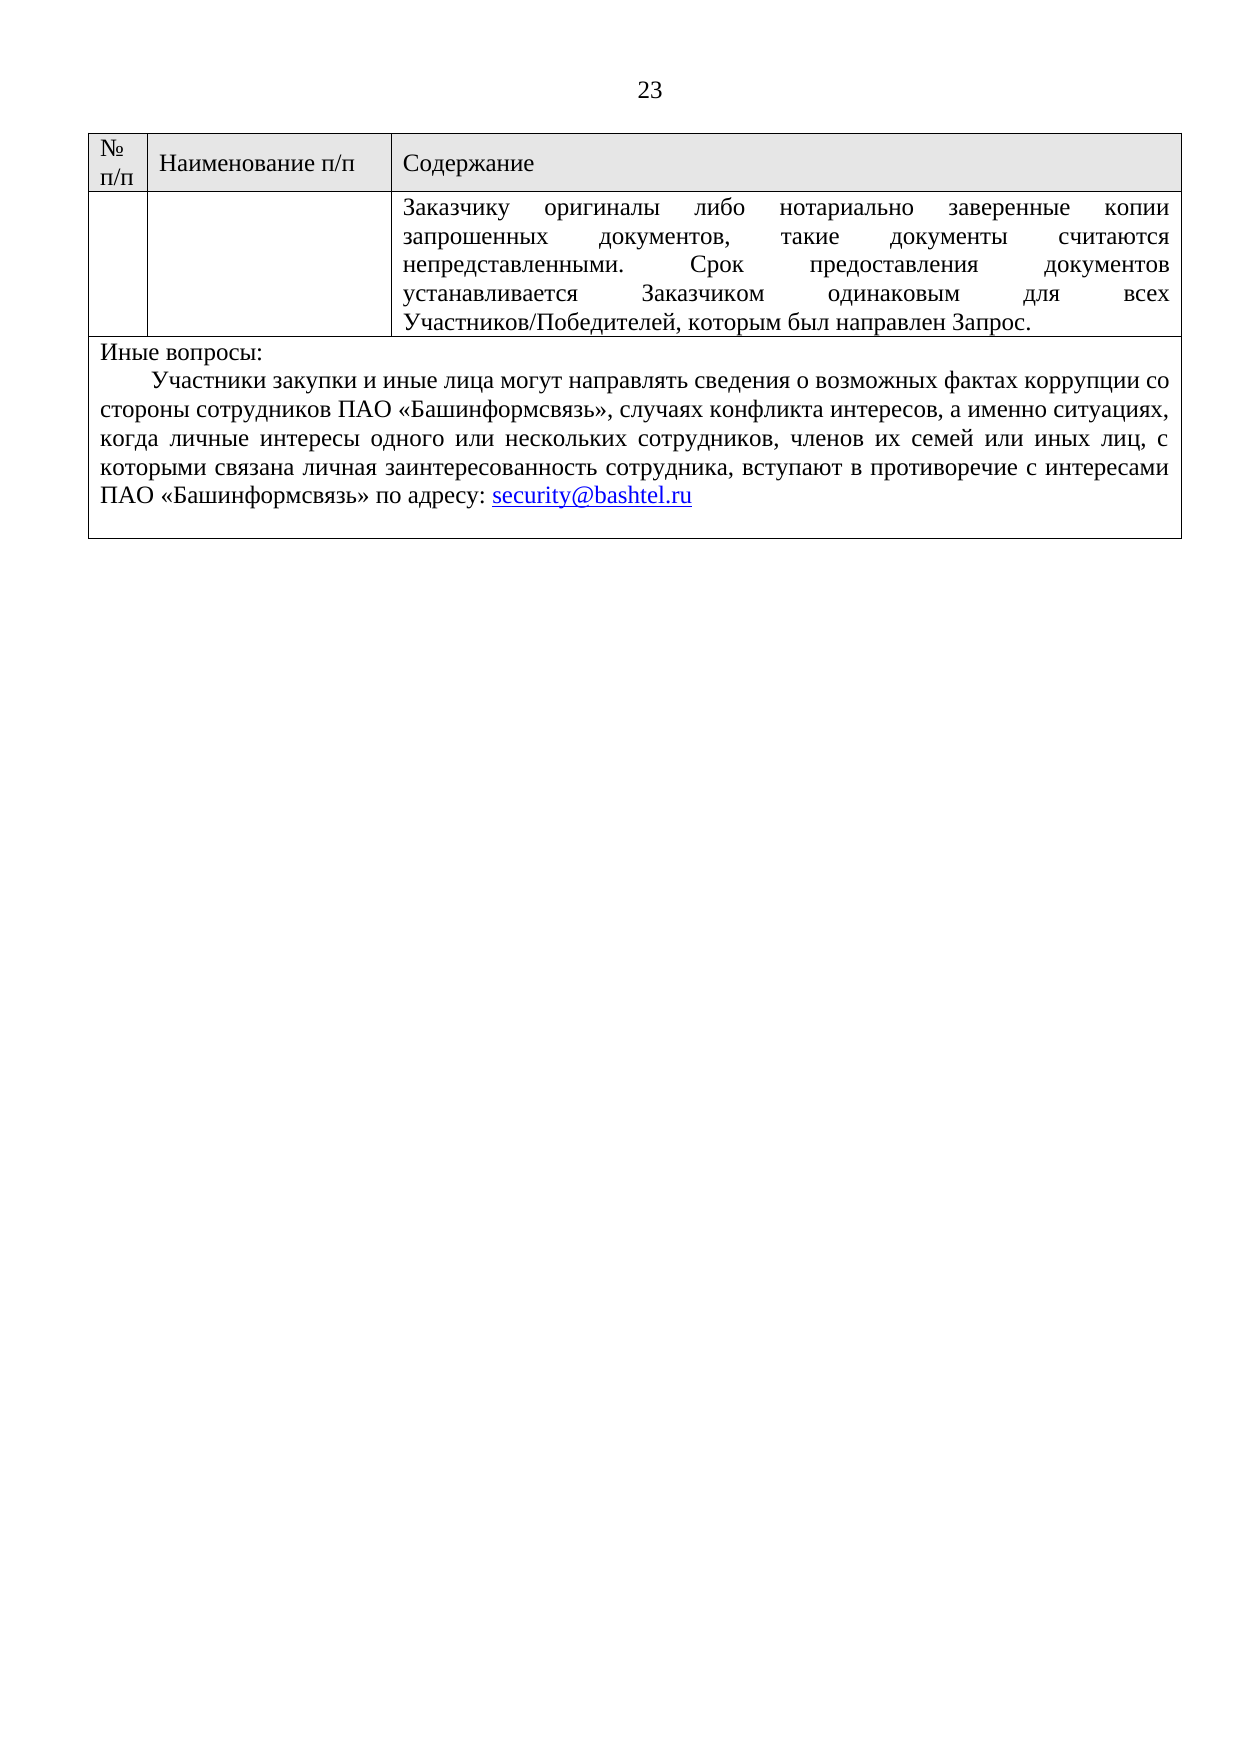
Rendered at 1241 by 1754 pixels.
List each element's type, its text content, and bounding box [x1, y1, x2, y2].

table_cell [89, 192, 147, 336]
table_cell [148, 192, 391, 336]
table_cell Иные вопросы: Участники закупки и иные лица могут направлять сведения о возможных фактах коррупции со стороны сотрудников ПАО «Башинформсвязь», случаях конфликта интересов, а именно ситуациях, когда личные интересы одного или нескольких сотрудников, членов их семей или иных лиц, с которыми связана личная заинтересованность сотрудника, вступают в противоречие с интересами ПАО «Башинформсвязь» по адресу: security@bashtel.ru [89, 337, 1181, 538]
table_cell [392, 192, 1181, 336]
table_header Наименование п/п [148, 134, 391, 191]
table_header № п/п [89, 134, 147, 191]
table_header Содержание [392, 134, 1181, 191]
